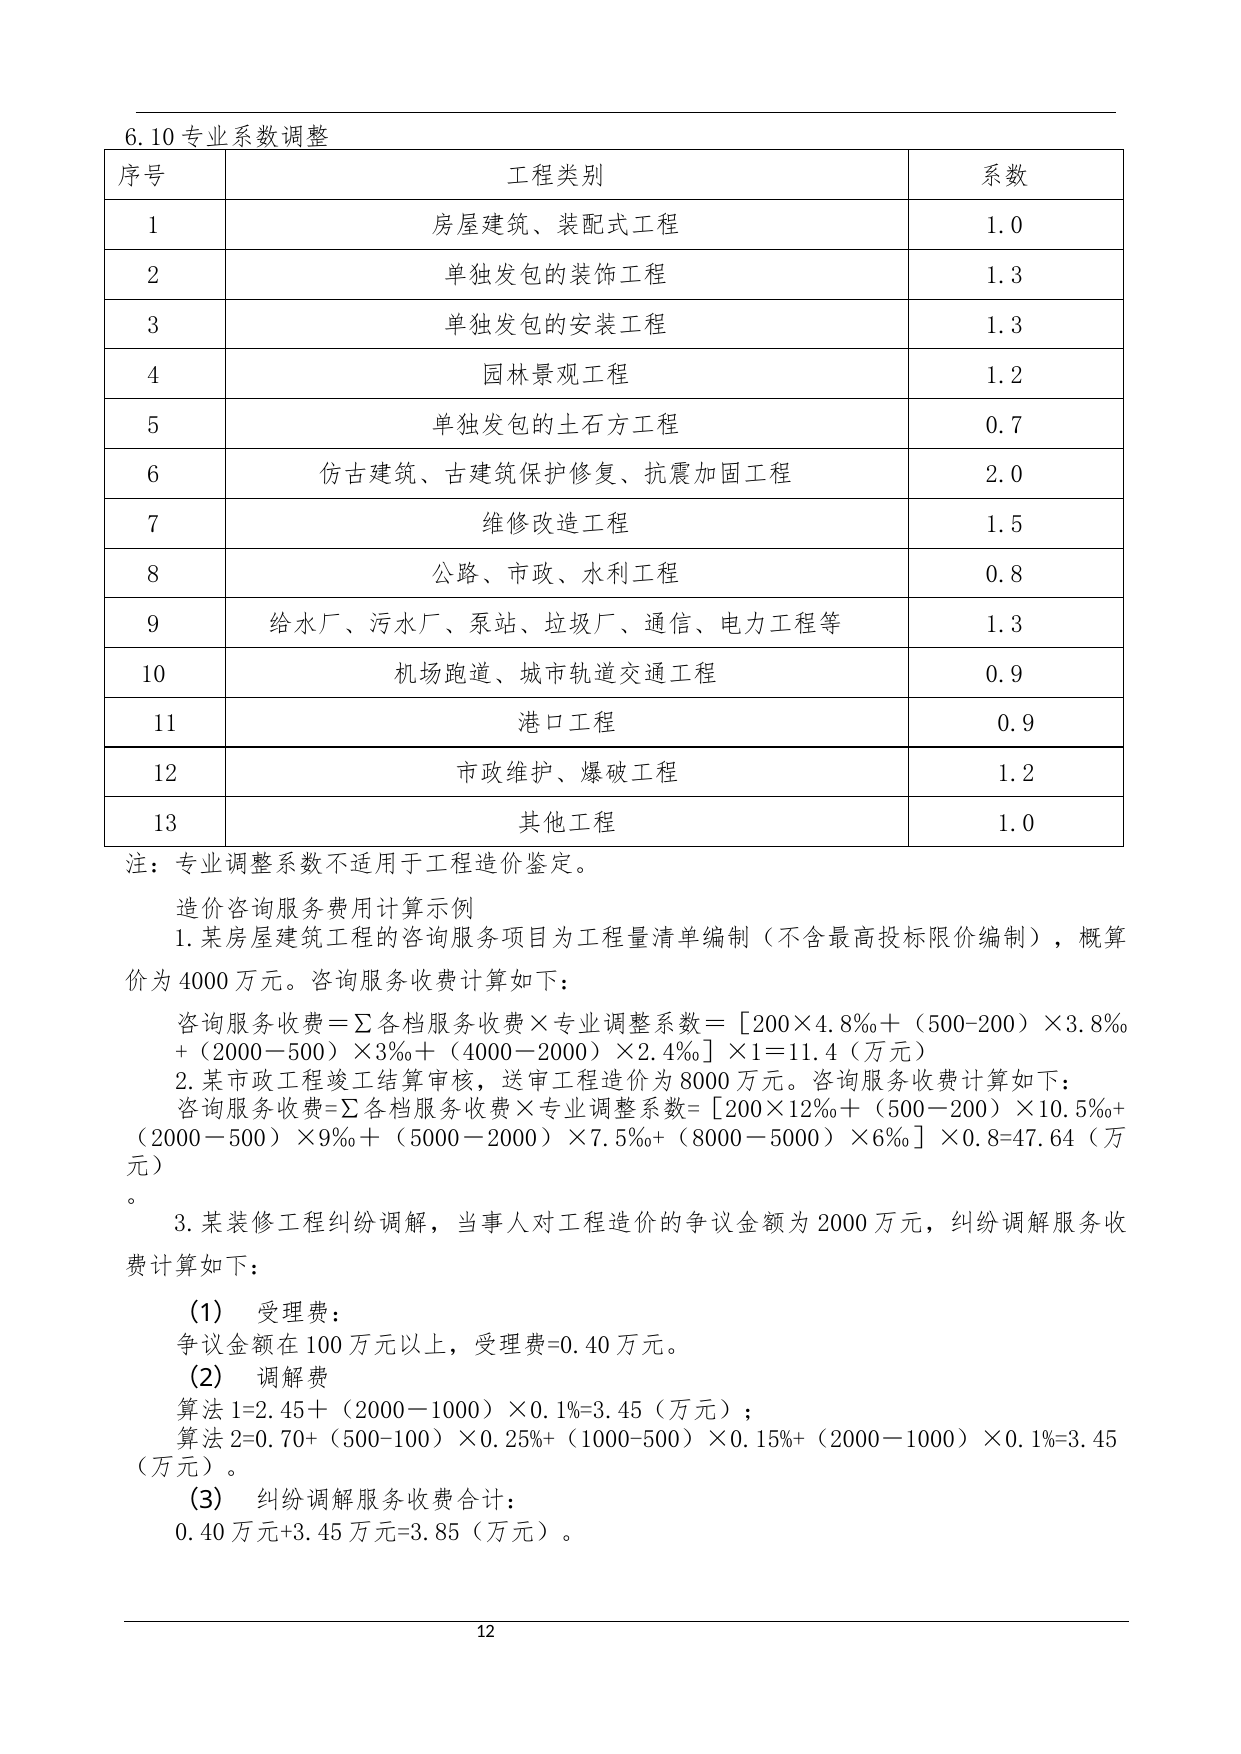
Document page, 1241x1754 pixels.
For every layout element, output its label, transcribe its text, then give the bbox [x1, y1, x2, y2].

table_cell 单独发包的安装工程 [226, 300, 908, 348]
text 算法1=2.45＋（2000－1000）×0.1%=3.45（万元）； [175, 1393, 1128, 1422]
text 算法2=0.70+（500-100）×0.25%+（1000-500）×0.15%+（2000－1000）×0.1%=3.45 [175, 1422, 1128, 1451]
table_cell 10 [105, 648, 225, 697]
text 注：专业调整系数不适用于工程造价鉴定。 [123, 847, 1128, 876]
table_cell 1.2 [909, 349, 1123, 398]
table_cell 公路、市政、水利工程 [226, 549, 908, 597]
table_cell 港口工程 [226, 698, 908, 746]
table_cell 0.9 [909, 698, 1123, 746]
table_cell 1.3 [909, 300, 1123, 348]
table_cell 9 [105, 598, 225, 647]
table_cell 8 [105, 549, 225, 597]
table_cell 0.9 [909, 648, 1123, 697]
table_cell 1.2 [909, 748, 1123, 796]
table_cell 13 [105, 797, 225, 846]
table_cell 单独发包的装饰工程 [226, 250, 908, 298]
text （万元）。 [124, 1451, 1128, 1479]
table_header 序号 [105, 150, 225, 199]
table_cell 1.3 [909, 598, 1123, 647]
table_cell 1.0 [909, 797, 1123, 846]
table_cell 1.3 [909, 250, 1123, 298]
table_cell 3 [105, 300, 225, 348]
table_cell 市政维护、爆破工程 [226, 748, 908, 796]
list 调解费 [174, 1357, 1128, 1393]
table_cell 其他工程 [226, 797, 908, 846]
text 2.某市政工程竣工结算审核，送审工程造价为8000万元。咨询服务收费计算如下： [175, 1064, 1128, 1093]
table_cell 0.7 [909, 399, 1123, 448]
table_header 系数 [909, 150, 1123, 199]
text 3.某装修工程纠纷调解，当事人对工程造价的争议金额为2000万元，纠纷调解服务收费计算如下： [123, 1207, 1128, 1278]
table_cell 园林景观工程 [226, 349, 908, 398]
table_cell 12 [105, 748, 225, 796]
text 咨询服务收费=∑各档服务收费×专业调整系数=［200×12‰＋（500－200）×10.5‰+ [175, 1093, 1128, 1121]
table_cell 11 [105, 698, 225, 746]
table_cell 6 [105, 449, 225, 498]
text 争议金额在100万元以上，受理费=0.40万元。 [175, 1329, 1128, 1357]
text 造价咨询服务费用计算示例 [175, 893, 1128, 921]
table_cell 给水厂、污水厂、泵站、垃圾厂、通信、电力工程等 [226, 598, 908, 647]
text 。 [124, 1178, 1128, 1207]
text 咨询服务收费＝∑各档服务收费×专业调整系数＝［200×4.8‰＋（500-200）×3.8‰+（2000－500）×3‰＋（4000－2000）×2.4‰］×1＝11.4（万元） [175, 1007, 1128, 1064]
table_cell 1.5 [909, 499, 1123, 547]
table_cell 单独发包的土石方工程 [226, 399, 908, 448]
text 0.40万元+3.45万元=3.85（万元）。 [175, 1515, 1128, 1544]
table_cell 2 [105, 250, 225, 298]
table_cell 房屋建筑、装配式工程 [226, 200, 908, 249]
table_cell 7 [105, 499, 225, 547]
table_cell 机场跑道、城市轨道交通工程 [226, 648, 908, 697]
table_cell 2.0 [909, 449, 1123, 498]
table_cell 5 [105, 399, 225, 448]
list 受理费： [174, 1292, 1128, 1329]
table_cell 维修改造工程 [226, 499, 908, 547]
table_cell 1 [105, 200, 225, 249]
table_cell 1.0 [909, 200, 1123, 249]
text （2000－500）×9‰＋（5000－2000）×7.5‰+（8000－5000）×6‰］×0.8=47.64（万元） [124, 1121, 1128, 1178]
table_cell 仿古建筑、古建筑保护修复、抗震加固工程 [226, 449, 908, 498]
list 纠纷调解服务收费合计： [174, 1479, 1128, 1515]
table_cell 0.8 [909, 549, 1123, 597]
text 6.10专业系数调整 [124, 121, 1128, 149]
text 1.某房屋建筑工程的咨询服务项目为工程量清单编制（不含最高投标限价编制），概算价为4000万元。咨询服务收费计算如下： [123, 921, 1128, 993]
table_cell 4 [105, 349, 225, 398]
table_header 工程类别 [226, 150, 908, 199]
